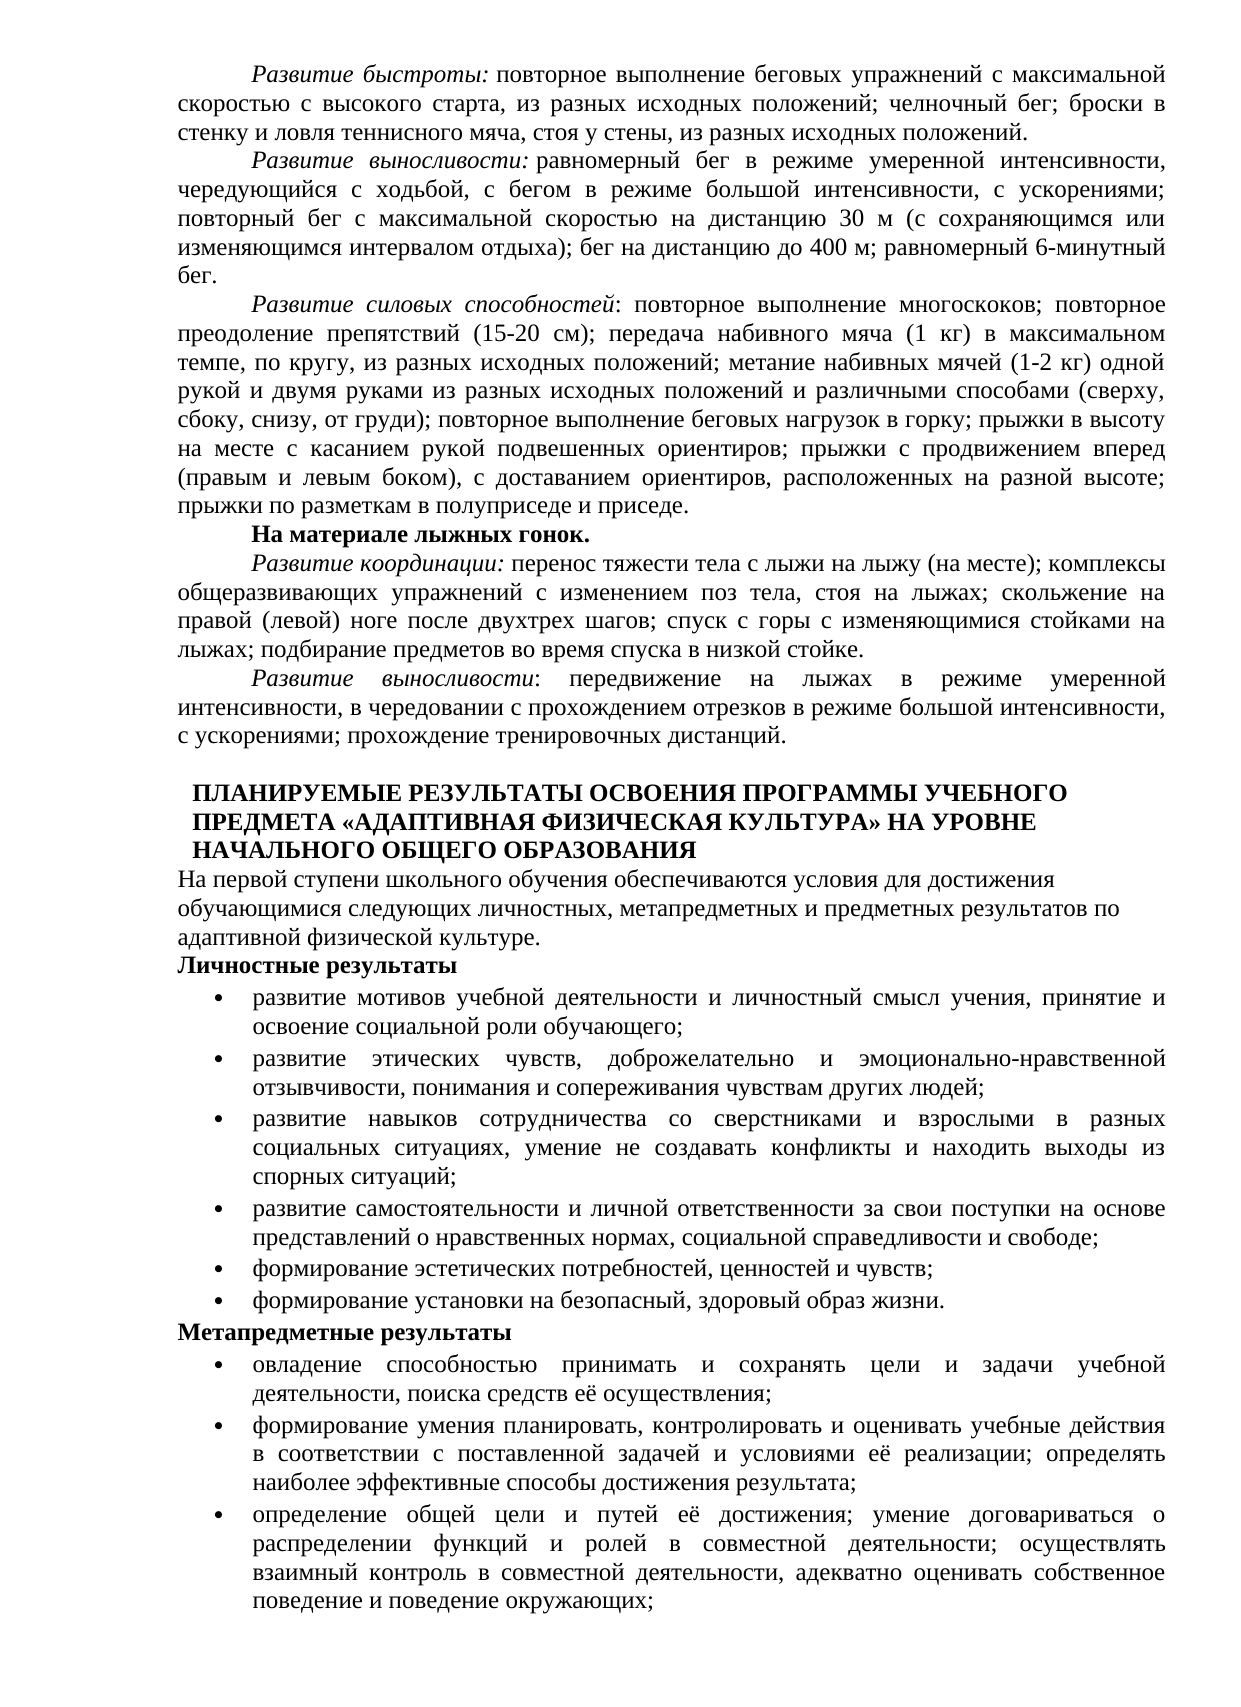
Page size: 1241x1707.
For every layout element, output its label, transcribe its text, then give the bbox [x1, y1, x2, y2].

text Развитие координации: перенос тяжести тела с лыжи на лыжу (на месте); комплексы общеразвивающих упражнений с изменением поз тела, стоя на лыжах; скольжение на правой (левой) ноге после двухтрех шагов; спуск с горы с изменяющимися стойками на лыжах; подбирание предметов во время спуска в низкой стойке. [177, 548, 1166, 663]
text Личностные результаты [177, 950, 1166, 979]
text Развитие быстроты: повторное выполнение беговых упражнений с максимальной скоростью с высокого старта, из разных исходных положений; челночный бег; броски в стенку и ловля теннисного мяча, стоя у стены, из разных исходных положений. [177, 59, 1166, 145]
list формирование установки на безопасный, здоровый образ жизни. [215, 1285, 1166, 1314]
text На первой ступени школьного обучения обеспечиваются условия для достижения обучающимися следующих личностных, метапредметных и предметных результатов по адаптивной физической культуре. [177, 864, 1166, 950]
text Развитие выносливости: равномерный бег в режиме умеренной интенсивности, чередующийся с ходьбой, с бегом в режиме большой интенсивности, с ускорениями; повторный бег с максимальной скоростью на дистанцию 30 м (с сохраняющимся или изменяющимся интервалом отдыха); бег на дистанцию до 400 м; равномерный 6-минутный бег. [177, 145, 1166, 289]
subtitle ПЛАНИРУЕМЫЕ РЕЗУЛЬТАТЫ ОСВОЕНИЯ ПРОГРАММЫ УЧЕБНОГО ПРЕДМЕТА «АДАПТИВНАЯ ФИЗИЧЕСКАЯ КУЛЬТУРА» НА УРОВНЕ НАЧАЛЬНОГО ОБЩЕГО ОБРАЗОВАНИЯ [192, 778, 1166, 864]
text Метапредметные результаты [177, 1317, 1166, 1346]
list развитие мотивов учебной деятельности и личностный смысл учения, принятие и освоение социальной роли обучающего; [215, 982, 1166, 1040]
text Развитие выносливости: передвижение на лыжах в режиме умеренной интенсивности, в чередовании с прохождением отрезков в режиме большой интенсивности, с ускорениями; прохождение тренировочных дистанций. [177, 663, 1166, 749]
list развитие этических чувств, доброжелательно и эмоционально-нравственной отзывчивости, понимания и сопереживания чувствам других людей; [215, 1043, 1166, 1100]
list формирование умения планировать, контролировать и оценивать учебные действия в соответствии с поставленной задачей и условиями её реализации; определять наиболее эффективные способы достижения результата; [215, 1410, 1166, 1496]
text На материале лыжных гонок. [177, 519, 1166, 548]
list овладение способностью принимать и сохранять цели и задачи учебной деятельности, поиска средств её осуществления; [215, 1349, 1166, 1407]
list определение общей цели и путей её достижения; умение договариваться о распределении функций и ролей в совместной деятельности; осуществлять взаимный контроль в совместной деятельности, адекватно оценивать собственное поведение и поведение окружающих; [215, 1499, 1166, 1614]
list развитие навыков сотрудничества со сверстниками и взрослыми в разных социальных ситуациях, умение не создавать конфликты и находить выходы из спорных ситуаций; [215, 1103, 1166, 1190]
list формирование эстетических потребностей, ценностей и чувств; [215, 1253, 1166, 1282]
text Развитие силовых способностей: повторное выполнение многоскоков; повторное преодоление препятствий (15-20 см); передача набивного мяча (1 кг) в максимальном темпе, по кругу, из разных исходных положений; метание набивных мячей (1-2 кг) одной рукой и двумя руками из разных исходных положений и различными способами (сверху, сбоку, снизу, от груди); повторное выполнение беговых нагрузок в горку; прыжки в высоту на месте с касанием рукой подвешенных ориентиров; прыжки с продвижением вперед (правым и левым боком), с доставанием ориентиров, расположенных на разной высоте; прыжки по разметкам в полуприседе и приседе. [177, 289, 1166, 519]
list развитие самостоятельности и личной ответственности за свои поступки на основе представлений о нравственных нормах, социальной справедливости и свободе; [215, 1193, 1166, 1250]
